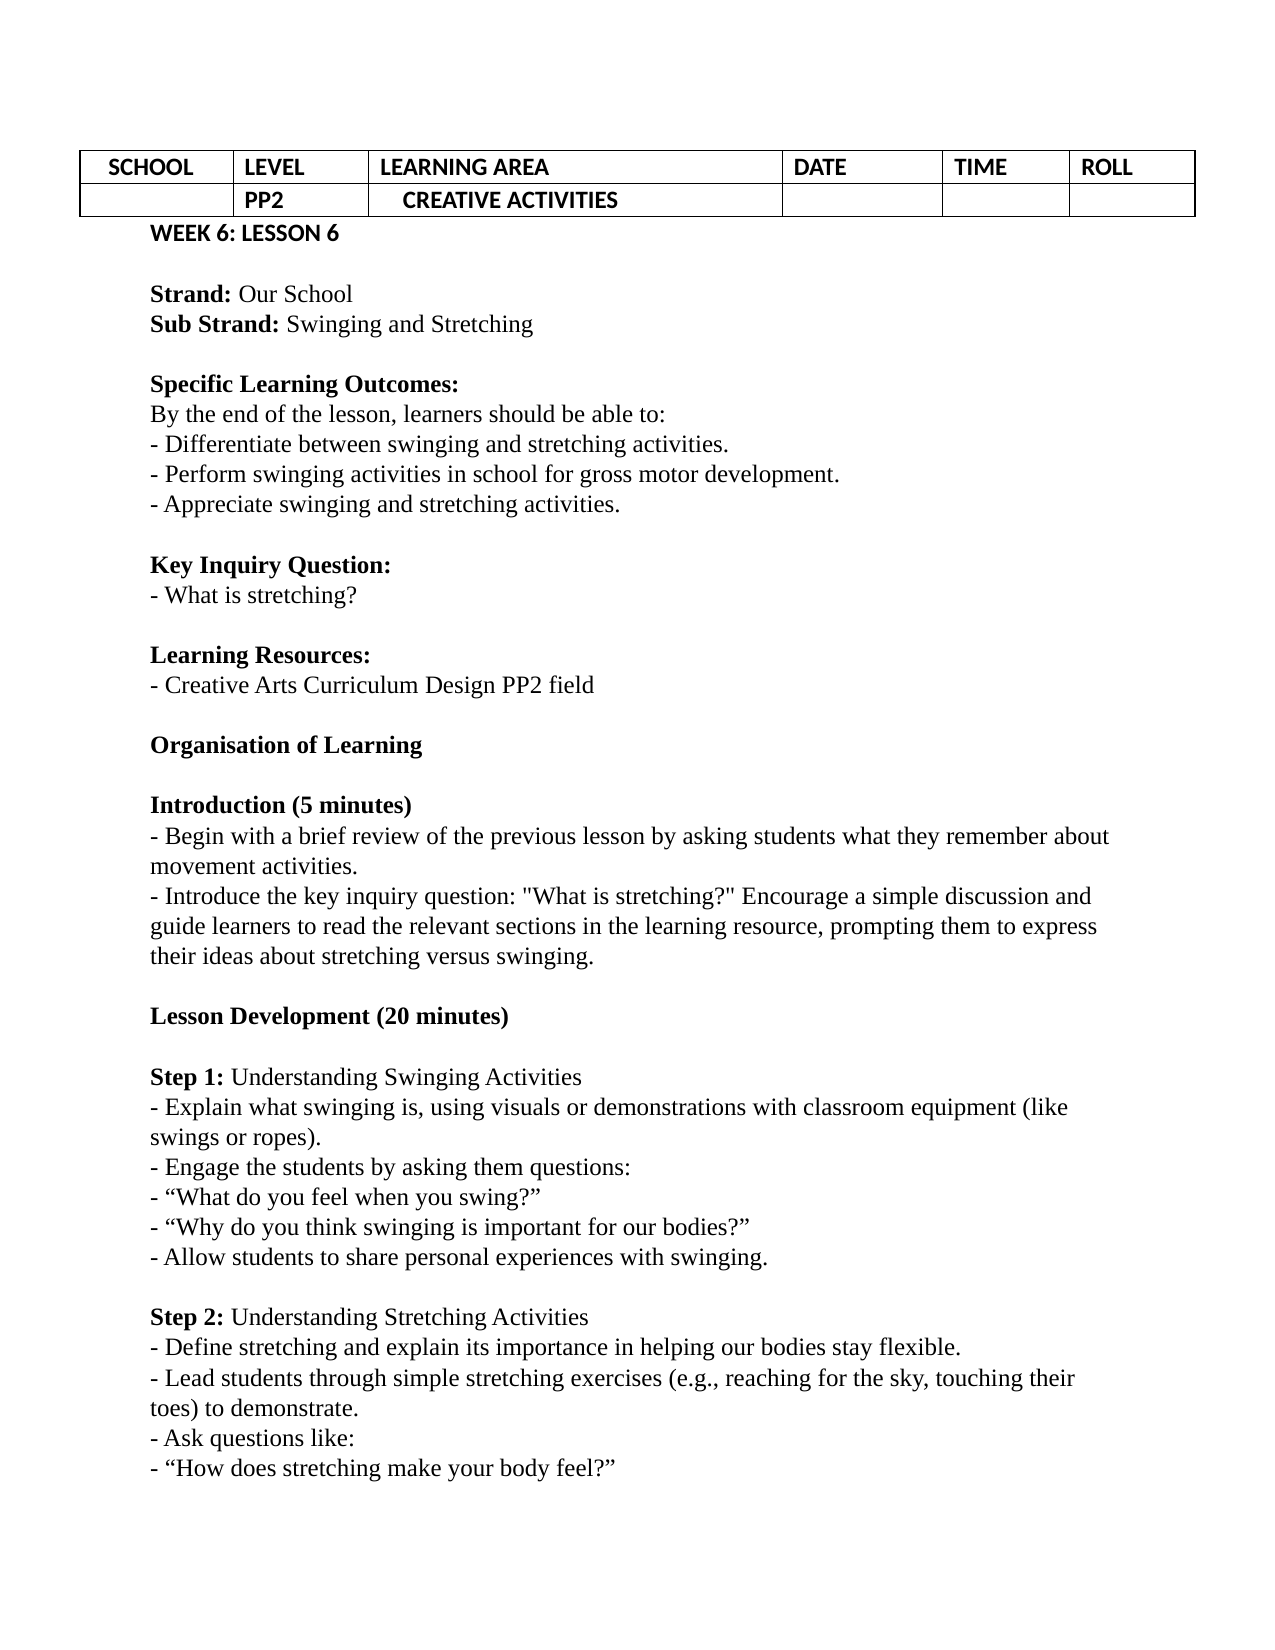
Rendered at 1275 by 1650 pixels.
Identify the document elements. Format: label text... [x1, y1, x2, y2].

text - Perform swinging activities in school for gross motor development. [150, 459, 1125, 488]
text Specific Learning Outcomes: [150, 369, 1125, 398]
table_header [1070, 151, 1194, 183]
text - What is stretching? [150, 580, 1125, 609]
text Step 1: Understanding Swinging Activities [150, 1062, 1125, 1090]
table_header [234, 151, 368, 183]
text - Differentiate between swinging and stretching activities. [150, 429, 1125, 458]
text - “Why do you think swinging is important for our bodies?” [150, 1212, 1125, 1241]
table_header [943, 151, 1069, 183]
text WEEK 6: LESSON 6 [150, 217, 1125, 247]
text - Define stretching and explain its importance in helping our bodies stay flexible. [150, 1332, 1125, 1361]
text Strand: Our School [150, 279, 1125, 308]
text Lesson Development (20 minutes) [150, 1001, 1125, 1030]
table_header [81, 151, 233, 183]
text - Allow students to share personal experiences with swinging. [150, 1242, 1125, 1271]
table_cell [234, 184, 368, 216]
text - Introduce the key inquiry question: "What is stretching?" Encourage a simple discussion and guide learners to read the relevant sections in the learning resource, prompting them to express their ideas about stretching versus swinging. [150, 881, 1125, 970]
text - “How does stretching make your body feel?” [150, 1453, 1125, 1482]
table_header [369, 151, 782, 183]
text Learning Resources: [150, 640, 1125, 669]
text - Ask questions like: [150, 1423, 1125, 1452]
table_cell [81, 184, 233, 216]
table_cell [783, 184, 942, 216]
text - Engage the students by asking them questions: [150, 1152, 1125, 1181]
text By the end of the lesson, learners should be able to: [150, 399, 1125, 428]
text - Lead students through simple stretching exercises (e.g., reaching for the sky, touching their toes) to demonstrate. [150, 1363, 1125, 1421]
text Sub Strand: Swinging and Stretching [150, 309, 1125, 338]
text Organisation of Learning [150, 730, 1125, 759]
text - Begin with a brief review of the previous lesson by asking students what they remember about movement activities. [150, 821, 1125, 879]
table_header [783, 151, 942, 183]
text - Creative Arts Curriculum Design PP2 field [150, 670, 1125, 699]
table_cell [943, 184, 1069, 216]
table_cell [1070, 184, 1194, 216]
text Key Inquiry Question: [150, 550, 1125, 578]
text Introduction (5 minutes) [150, 791, 1125, 819]
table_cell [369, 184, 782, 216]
text Step 2: Understanding Stretching Activities [150, 1302, 1125, 1331]
text - “What do you feel when you swing?” [150, 1182, 1125, 1211]
text - Explain what swinging is, using visuals or demonstrations with classroom equipment (like swings or ropes). [150, 1092, 1125, 1151]
text - Appreciate swinging and stretching activities. [150, 489, 1125, 518]
